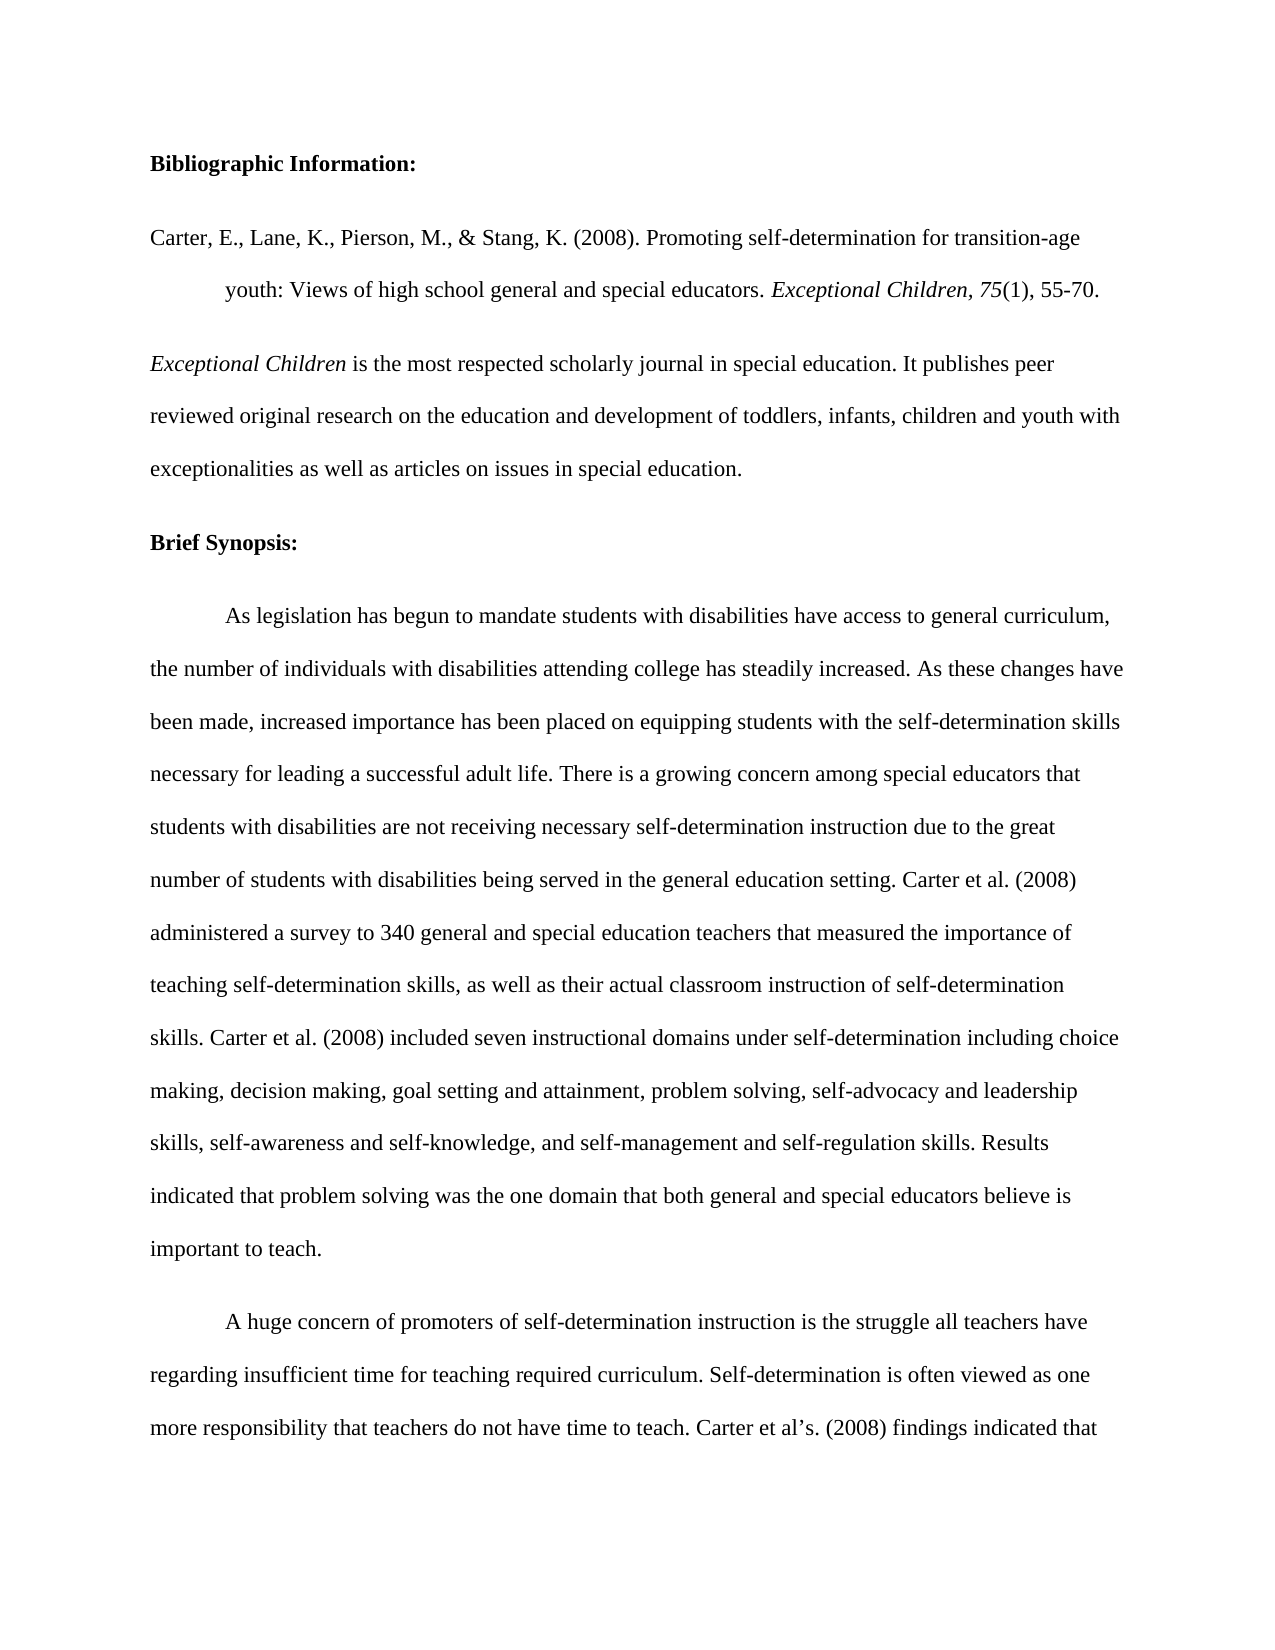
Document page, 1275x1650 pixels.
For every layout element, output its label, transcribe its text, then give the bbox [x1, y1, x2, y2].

text Bibliographic Information: [150, 150, 1125, 176]
text Carter, E., Lane, K., Pierson, M., & Stang, K. (2008). Promoting self-determination for transition-age youth: Views of high school general and special educators. Exceptional Children, 75(1), 55-70. [150, 223, 1125, 303]
text Exceptional Children is the most respected scholarly journal in special education. It publishes peer reviewed original research on the education and development of toddlers, infants, children and youth with exceptionalities as well as articles on issues in special education. [150, 350, 1125, 482]
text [150, 1308, 1125, 1440]
text Brief Synopsis: [150, 529, 1125, 555]
text As legislation has begun to mandate students with disabilities have access to general curriculum, the number of individuals with disabilities attending college has steadily increased. As these changes have been made, increased importance has been placed on equipping students with the self-determination skills necessary for leading a successful adult life. There is a growing concern among special educators that students with disabilities are not receiving necessary self-determination instruction due to the great number of students with disabilities being served in the general education setting. Carter et al. (2008) administered a survey to 340 general and special education teachers that measured the importance of teaching self-determination skills, as well as their actual classroom instruction of self-determination skills. Carter et al. (2008) included seven instructional domains under self-determination including choice making, decision making, goal setting and attainment, problem solving, self-advocacy and leadership skills, self-awareness and self-knowledge, and self-management and self-regulation skills. Results indicated that problem solving was the one domain that both general and special educators believe is important to teach. [150, 602, 1125, 1261]
